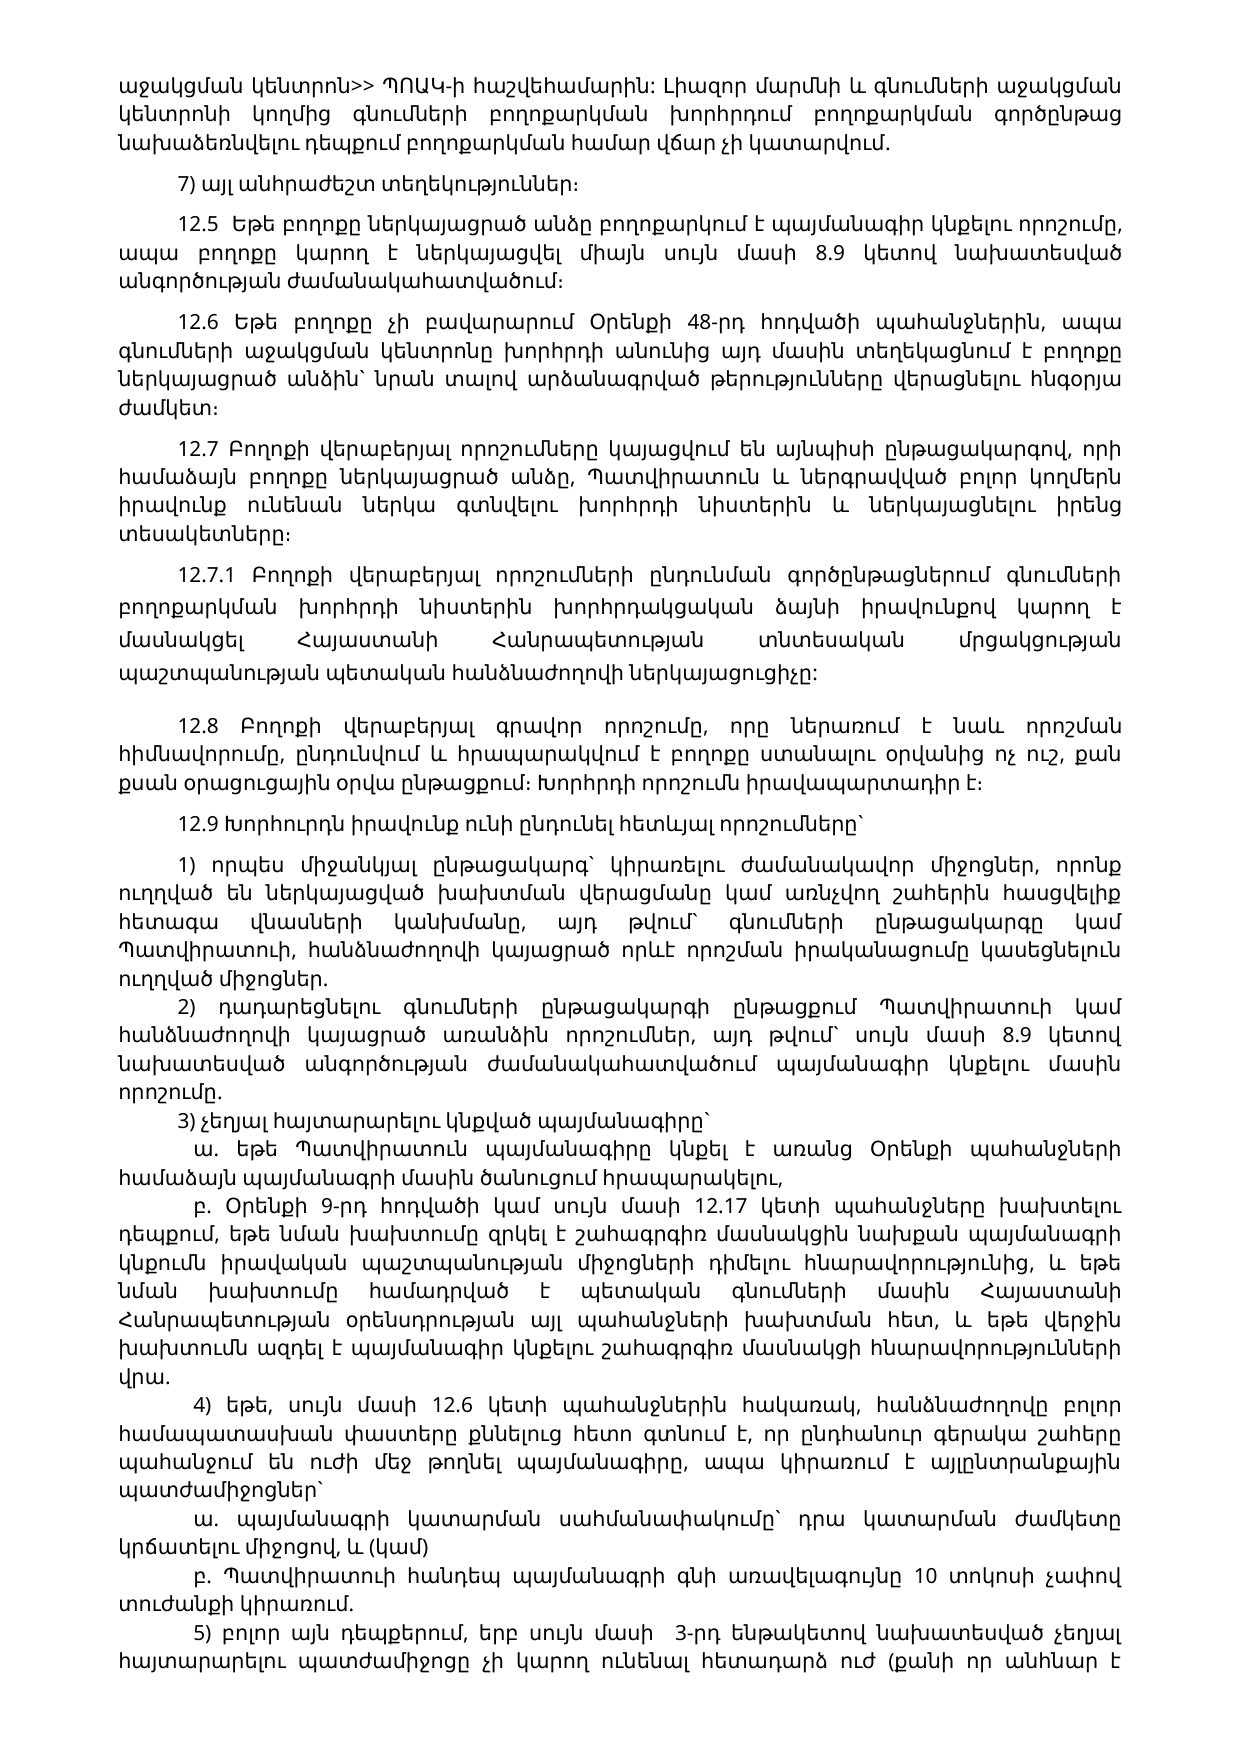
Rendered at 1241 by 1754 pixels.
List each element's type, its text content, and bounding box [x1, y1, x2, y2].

text 3) չեղյալ հայտարարելու կնքված պայմանագիրը` [118, 1106, 1122, 1134]
text բ. Օրենքի 9-րդ հոդվածի կամ սույն մասի 12.17 կետի պահանջները խախտելու դեպքում, եթե նման խախտումը զրկել է շահագրգիռ մասնակցին նախքան պայմանագրի կնքումն իրավական պաշտպանության միջոցների դիմելու հնարավորությունից, և եթե նման խախտումը համադրված է պետական գնումների մասին Հայաստանի Հանրապետության օրենսդրության այլ պահանջների խախտման հետ, և եթե վերջին խախտումն ազդել է պայմանագիր կնքելու շահագրգիռ մասնակցի հնարավորությունների վրա. [118, 1191, 1122, 1390]
text 2) դադարեցնելու գնումների ընթացակարգի ընթացքում Պատվիրատուի կամ հանձնաժողովի կայացրած առանձին որոշումներ, այդ թվում` սույն մասի 8.9 կետով նախատեսված անգործության ժամանակահատվածում պայմանագիր կնքելու մասին որոշումը. [118, 992, 1122, 1106]
text 12.7.1 Բողոքի վերաբերյալ որոշումների ընդունման գործընթացներում գնումների բողոքարկման խորհրդի նիստերին խորհրդակցական ձայնի իրավունքով կարող է մասնակցել Հայաստանի Հանրապետության տնտեսական մրցակցության պաշտպանության պետական հանձնաժողովի ներկայացուցիչը: [118, 560, 1122, 686]
text 12.9 Խորհուրդն իրավունք ունի ընդունել հետևյալ որոշումները` [118, 809, 1123, 837]
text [118, 71, 1123, 156]
text 7) այլ անհրաժեշտ տեղեկություններ։ [118, 169, 1123, 197]
text 1) որպես միջանկյալ ընթացակարգ` կիրառելու ժամանակավոր միջոցներ, որոնք ուղղված են ներկայացված խախտման վերացմանը կամ առնչվող շահերին հասցվելիք հետագա վնասների կանխմանը, այդ թվում` գնումների ընթացակարգը կամ Պատվիրատուի, հանձնաժողովի կայացրած որևէ որոշման իրականացումը կասեցնելուն ուղղված միջոցներ. [118, 850, 1122, 992]
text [118, 1618, 1122, 1674]
text 4) եթե, սույն մասի 12.6 կետի պահանջներին հակառակ, հանձնաժողովը բոլոր համապատասխան փաստերը քննելուց հետո գտնում է, որ ընդհանուր գերակա շահերը պահանջում են ուժի մեջ թողնել պայմանագիրը, ապա կիրառում է այլընտրանքային պատժամիջոցներ` [118, 1390, 1122, 1504]
text ա. պայմանագրի կատարման սահմանափակումը` դրա կատարման ժամկետը կրճատելու միջոցով, և (կամ) [118, 1504, 1122, 1561]
text 12.5 Եթե բողոքը ներկայացրած անձը բողոքարկում է պայմանագիր կնքելու որոշումը, ապա բողոքը կարող է ներկայացվել միայն սույն մասի 8.9 կետով նախատեսված անգործության ժամանակահատվածում։ [118, 209, 1123, 295]
text բ. Պատվիրատուի հանդեպ պայմանագրի գնի առավելագույնը 10 տոկոսի չափով տուժանքի կիրառում. [118, 1561, 1122, 1618]
text 12.8 Բողոքի վերաբերյալ գրավոր որոշումը, որը ներառում է նաև որոշման հիմնավորումը, ընդունվում և հրապարակվում է բողոքը ստանալու օրվանից ոչ ուշ, քան քսան օրացուցային օրվա ընթացքում։ Խորհրդի որոշումն իրավապարտադիր է։ [118, 711, 1123, 796]
text ա. եթե Պատվիրատուն պայմանագիրը կնքել է առանց Օրենքի պահանջների համաձայն պայմանագրի մասին ծանուցում հրապարակելու, [118, 1134, 1122, 1191]
text 12.7 Բողոքի վերաբերյալ որոշումները կայացվում են այնպիսի ընթացակարգով, որի համաձայն բողոքը ներկայացրած անձը, Պատվիրատուն և ներգրավված բոլոր կողմերն իրավունք ունենան ներկա գտնվելու խորհրդի նիստերին և ներկայացնելու իրենց տեսակետները։ [118, 434, 1123, 547]
text 12.6 Եթե բողոքը չի բավարարում Օրենքի 48-րդ հոդվածի պահանջներին, ապա գնումների աջակցման կենտրոնը խորհրդի անունից այդ մասին տեղեկացնում է բողոքը ներկայացրած անձին` նրան տալով արձանագրված թերությունները վերացնելու հնգօրյա ժամկետ։ [118, 307, 1123, 421]
